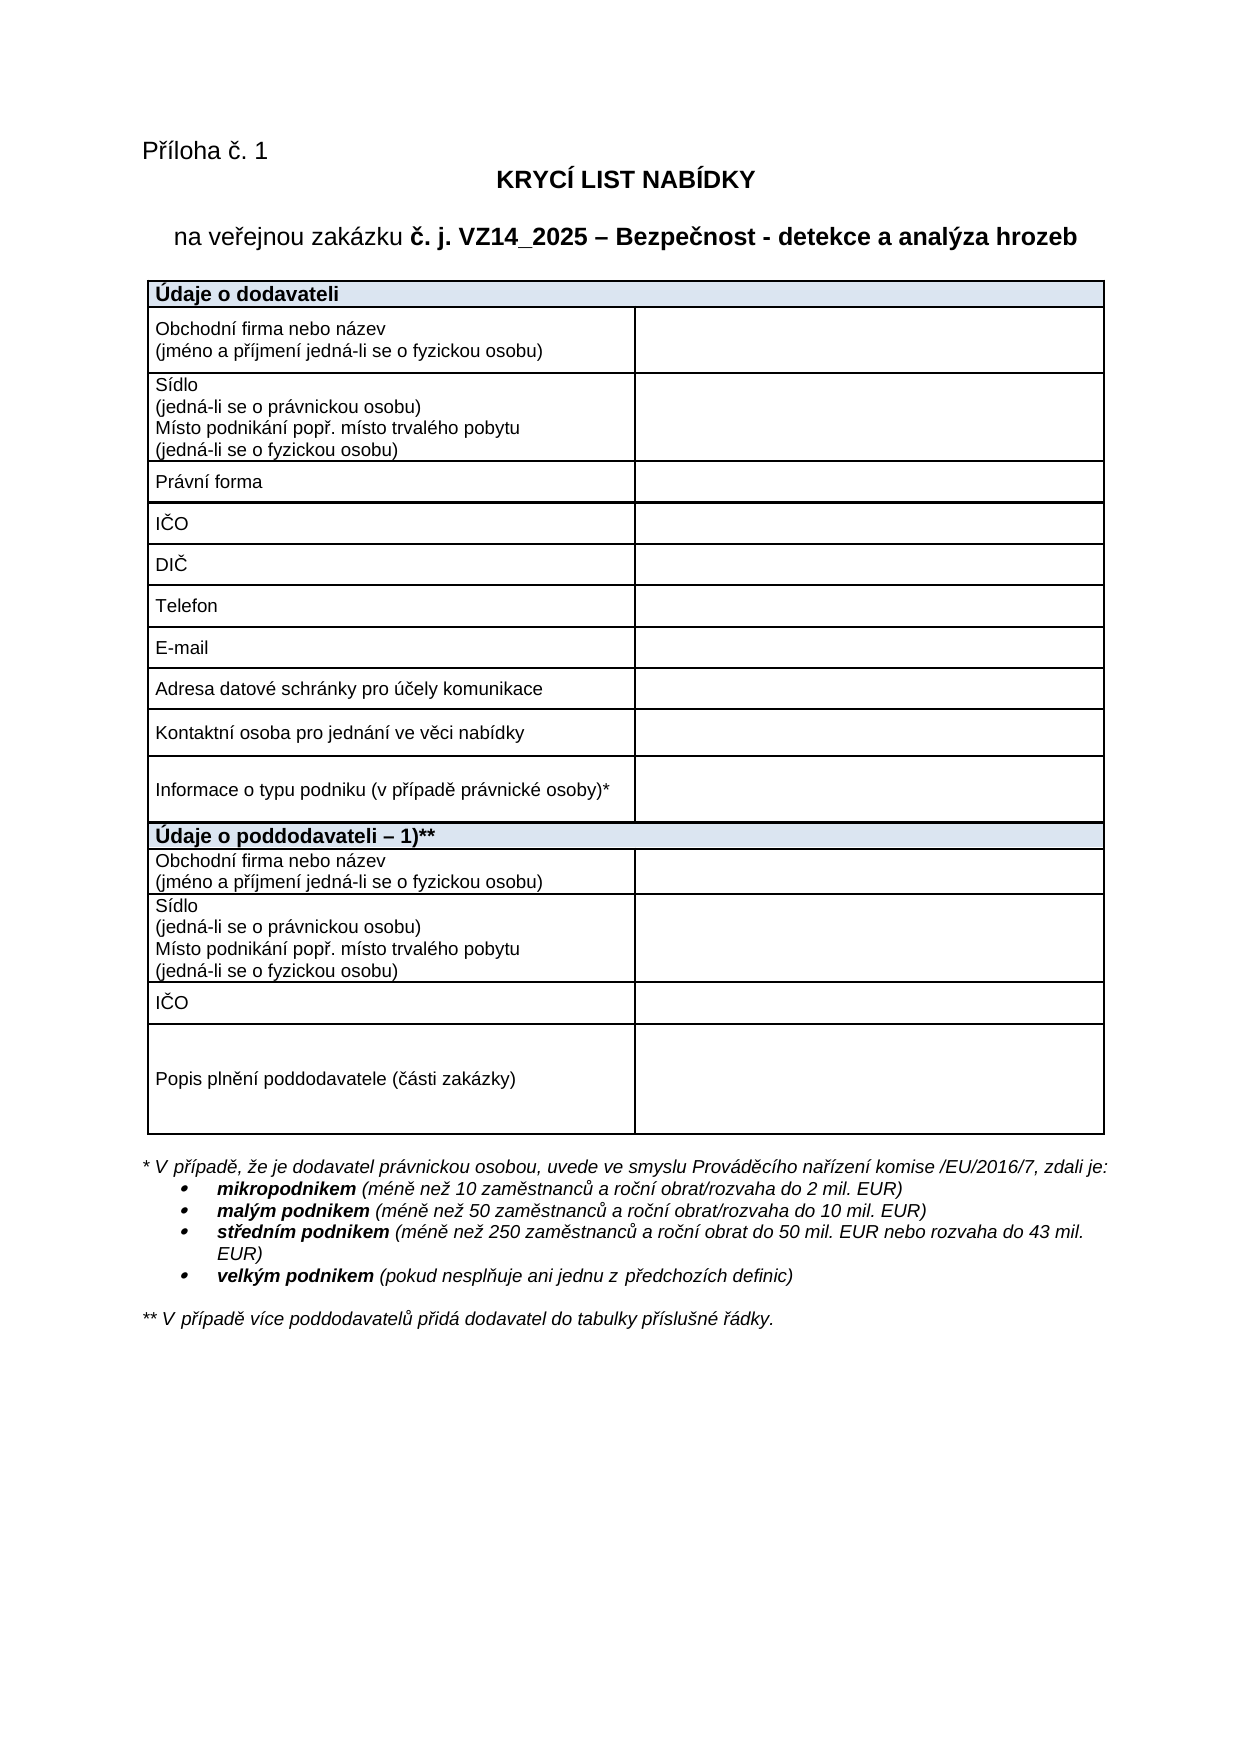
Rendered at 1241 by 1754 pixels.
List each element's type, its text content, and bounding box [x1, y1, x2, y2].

table_cell Právní forma [149, 462, 634, 501]
table_cell [636, 586, 1103, 626]
table_cell [636, 504, 1103, 543]
table_cell Sídlo (jedná-li se o právnickou osobu) Místo podnikání popř. místo trvalého pobytu (jedná-li se o fyzickou osobu) [149, 374, 634, 460]
table_cell Kontaktní osoba pro jednání ve věci nabídky [149, 710, 634, 755]
table_cell Popis plnění poddodavatele (části zakázky) [149, 1025, 634, 1133]
table_cell Informace o typu podniku (v případě právnické osoby)* [149, 757, 634, 821]
table_cell IČO [149, 504, 634, 543]
text ** V případě více poddodavatelů přidá dodavatel do tabulky příslušné řádky. [142, 1308, 1110, 1329]
text KRYCÍ LIST NABÍDKY [142, 164, 1110, 193]
list středním podnikem (méně než 250 zaměstnanců a roční obrat do 50 mil. EUR nebo rozvaha do 43 mil. EUR) [179, 1221, 1110, 1264]
table_cell [636, 1025, 1103, 1133]
table_cell E-mail [149, 628, 634, 667]
table_cell [636, 757, 1103, 821]
table_cell [636, 308, 1103, 372]
table_cell [636, 895, 1103, 981]
table_cell IČO [149, 983, 634, 1022]
table_cell Údaje o poddodavateli – 1)** [149, 824, 1103, 847]
table_cell Telefon [149, 586, 634, 626]
table_cell [636, 710, 1103, 755]
table_cell Sídlo (jedná-li se o právnickou osobu) Místo podnikání popř. místo trvalého pobytu (jedná-li se o fyzickou osobu) [149, 895, 634, 981]
table_cell [636, 983, 1103, 1022]
table_cell [636, 374, 1103, 460]
table_cell Adresa datové schránky pro účely komunikace [149, 669, 634, 708]
table_cell [636, 462, 1103, 501]
table_cell [636, 850, 1103, 893]
table_cell [636, 545, 1103, 584]
list mikropodnikem (méně než 10 zaměstnanců a roční obrat/rozvaha do 2 mil. EUR) [179, 1178, 1110, 1199]
table_cell [636, 628, 1103, 667]
text na veřejnou zakázku č. j. VZ14_2025 – Bezpečnost - detekce a analýza hrozeb [142, 222, 1110, 251]
table_cell DIČ [149, 545, 634, 584]
table_cell Obchodní firma nebo název (jméno a příjmení jedná-li se o fyzickou osobu) [149, 850, 634, 893]
table_cell [636, 669, 1103, 708]
list velkým podnikem (pokud nesplňuje ani jednu z předchozích definic) [179, 1264, 1110, 1286]
table_header Údaje o dodavateli [149, 282, 1103, 306]
text Příloha č. 1 [142, 136, 1110, 164]
text * V případě, že je dodavatel právnickou osobou, uvede ve smyslu Prováděcího nařízení komise /EU/2016/7, zdali je: [142, 1156, 1110, 1178]
table_cell Obchodní firma nebo název (jméno a příjmení jedná-li se o fyzickou osobu) [149, 308, 634, 372]
list malým podnikem (méně než 50 zaměstnanců a roční obrat/rozvaha do 10 mil. EUR) [179, 1199, 1110, 1221]
